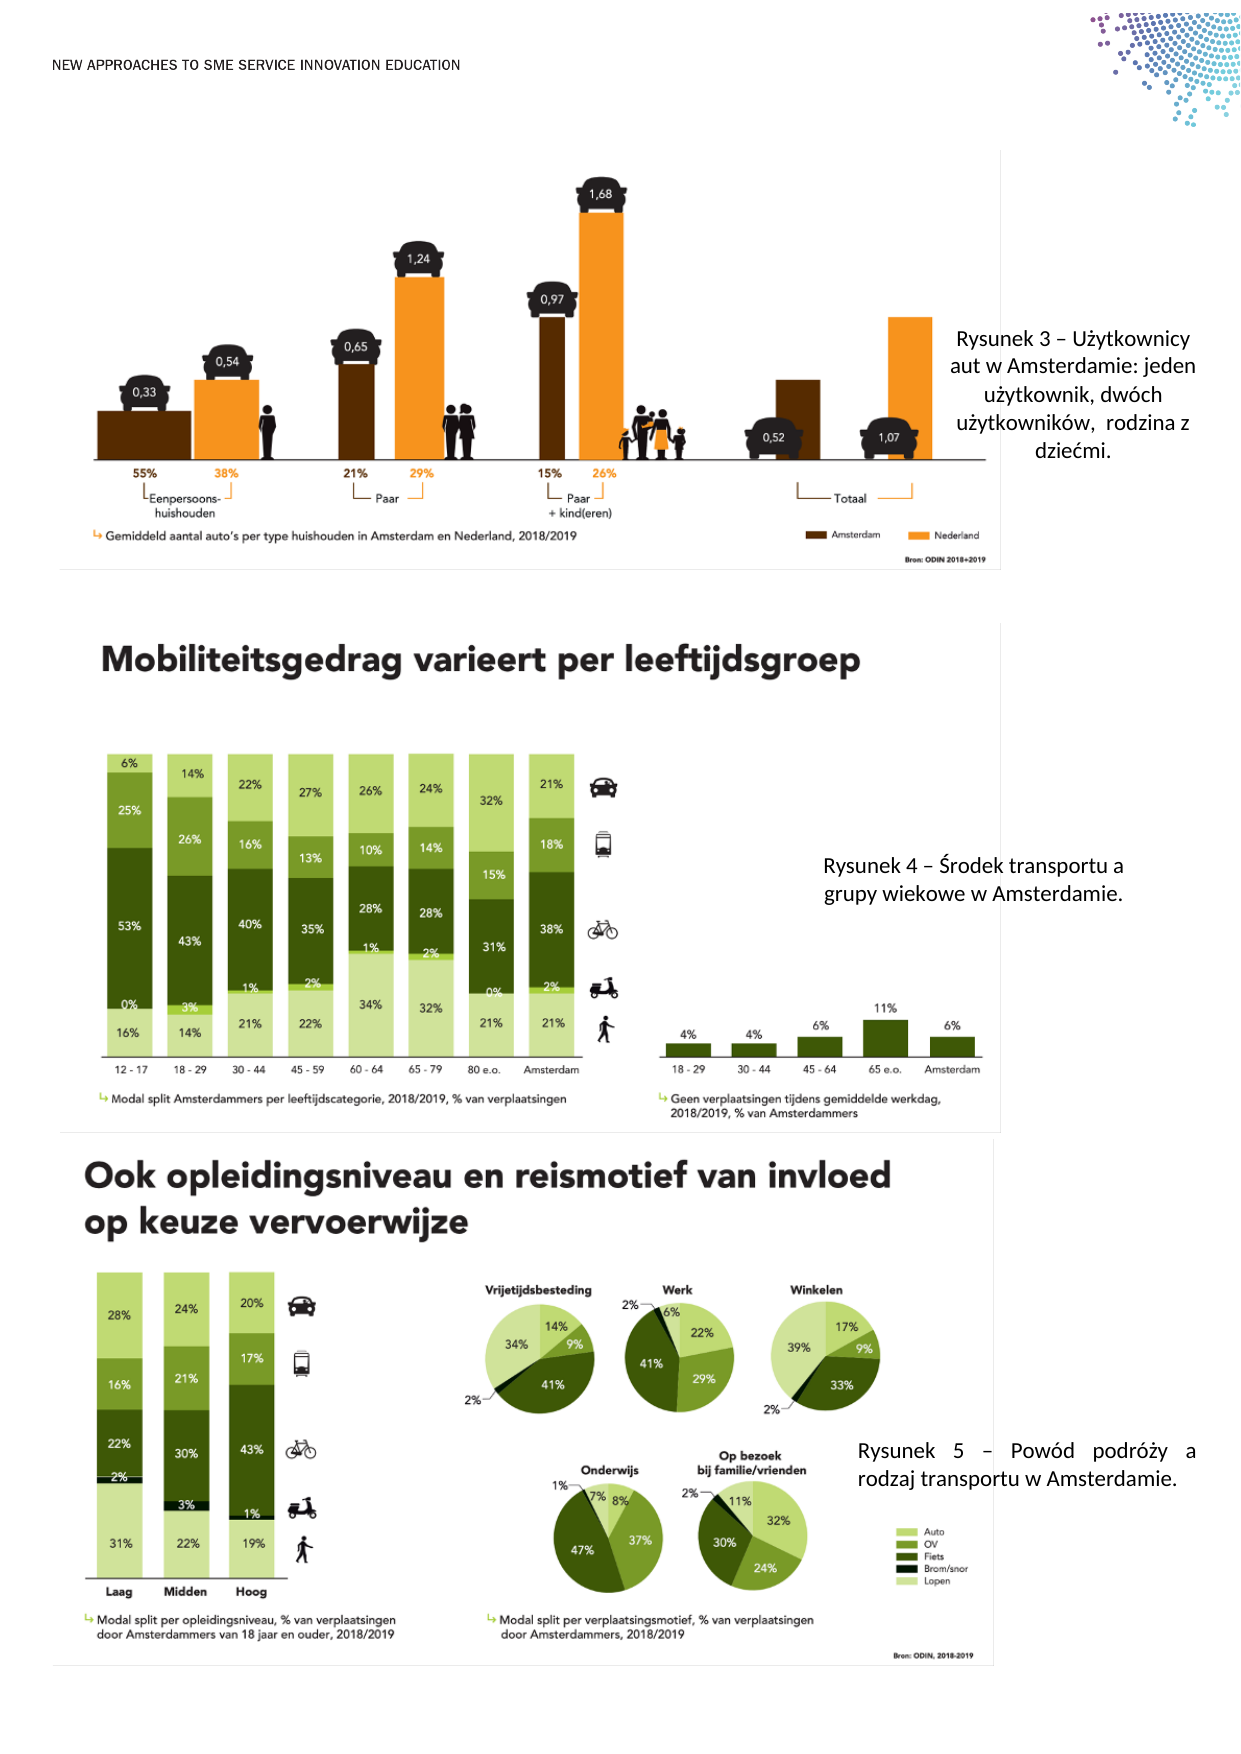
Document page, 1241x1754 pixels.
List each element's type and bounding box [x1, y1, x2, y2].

picture [59, 150, 1002, 571]
picture [53, 13, 1241, 127]
picture [60, 623, 1002, 1134]
picture [52, 1139, 995, 1667]
